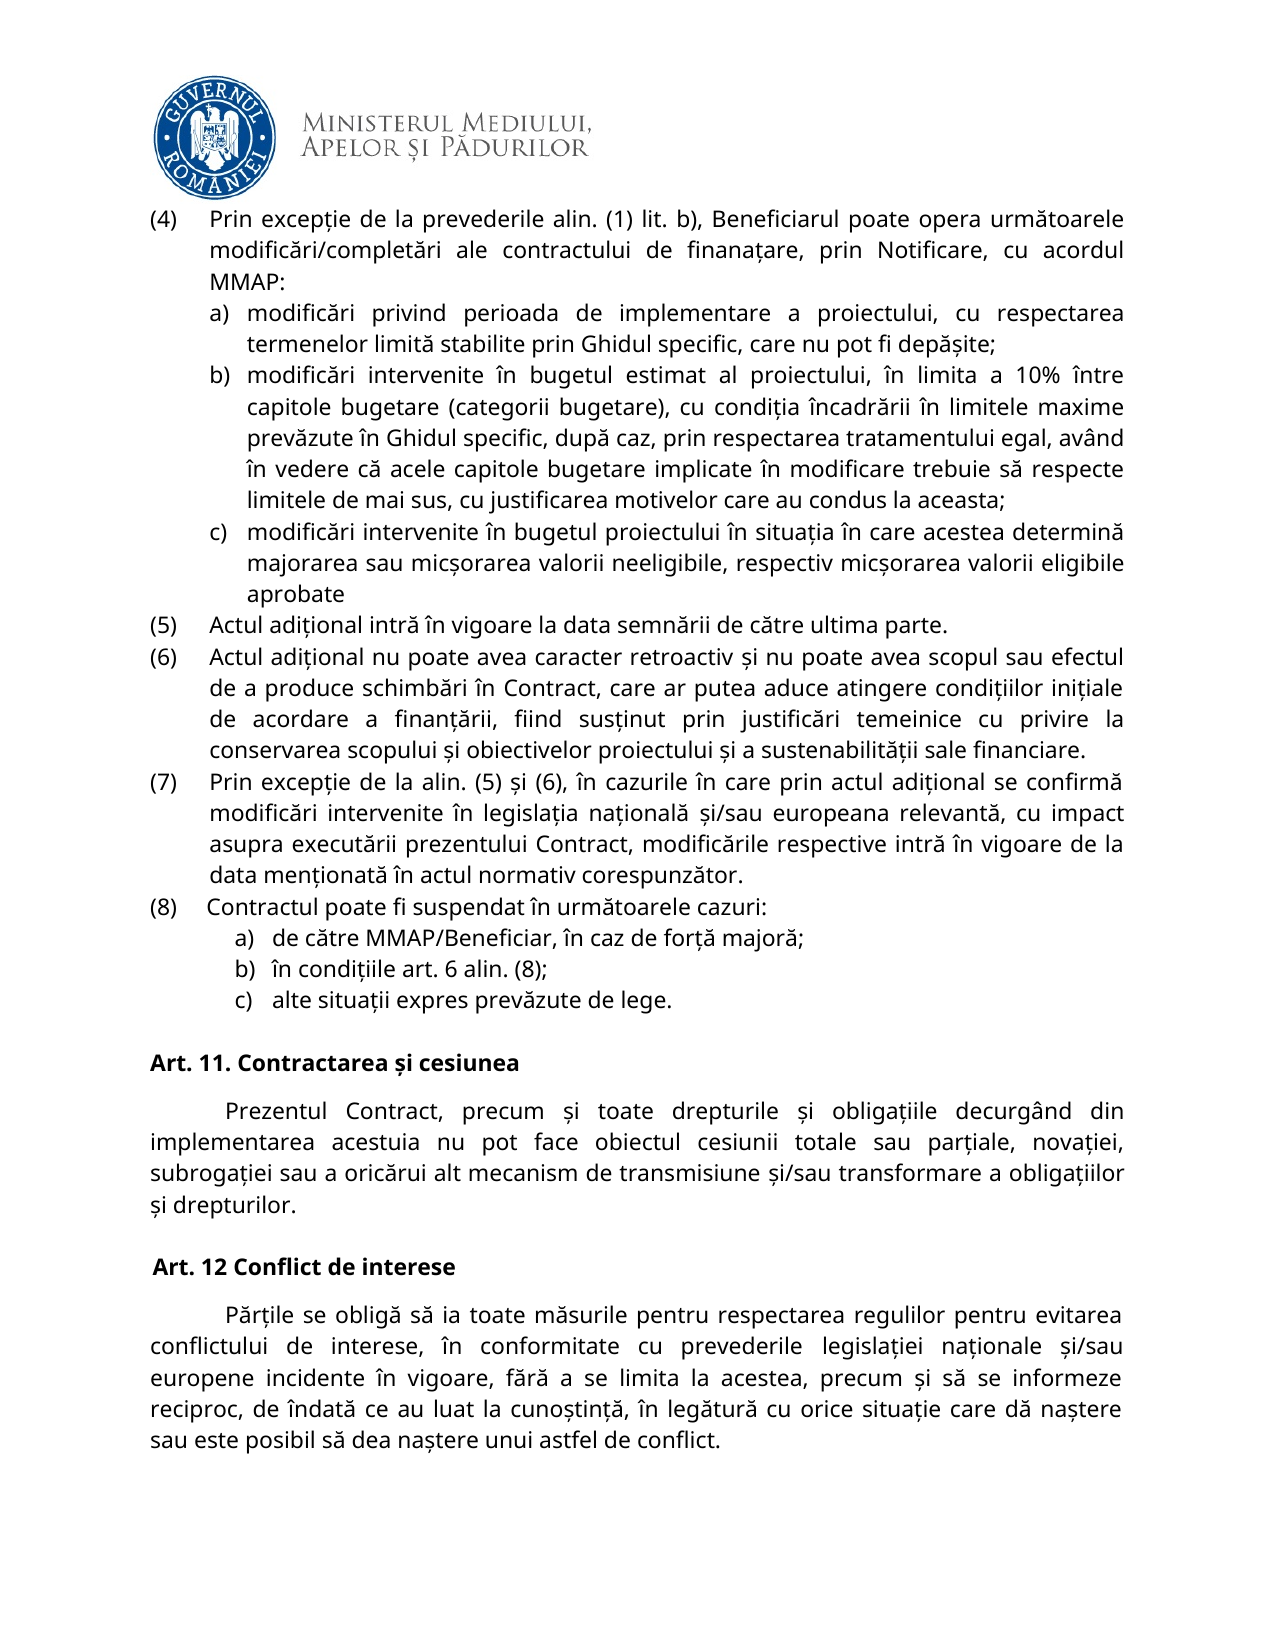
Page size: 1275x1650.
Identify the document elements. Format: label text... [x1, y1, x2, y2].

list Contractul poate fi suspendat în următoarele cazuri: [150, 891, 1125, 922]
list Actul adițional nu poate avea caracter retroactiv şi nu poate avea scopul sau efectul de a produce schimbări în Contract, care ar putea aduce atingere condițiilor inițiale de acordare a finanțării, fiind susținut prin justificări temeinice cu privire la conservarea scopului și obiectivelor proiectului și a sustenabilității sale financiare. [150, 641, 1125, 766]
list modificări intervenite în bugetul estimat al proiectului, în limita a 10% între capitole bugetare (categorii bugetare), cu condiția încadrării în limitele maxime prevăzute în Ghidul specific, după caz, prin respectarea tratamentului egal, având în vedere că acele capitole bugetare implicate în modificare trebuie să respecte limitele de mai sus, cu justificarea motivelor care au condus la aceasta; [209, 359, 1125, 516]
list Prin excepție de la prevederile alin. (1) lit. b), Beneficiarul poate opera următoarele modificări/completări ale contractului de finanațare, prin Notificare, cu acordul MMAP: [150, 203, 1125, 297]
picture [150, 75, 594, 204]
text Art. 12 Conflict de interese [150, 1251, 1123, 1282]
text Părțile se obligă să ia toate măsurile pentru respectarea regulilor pentru evitarea conflictului de interese, în conformitate cu prevederile legislației naționale și/sau europene incidente în vigoare, fără a se limita la acestea, precum și să se informeze reciproc, de îndată ce au luat la cunoștință, în legătură cu orice situație care dă naștere sau este posibil să dea naștere unui astfel de conflict. [150, 1299, 1123, 1455]
list alte situații expres prevăzute de lege. [234, 984, 1125, 1016]
list de către MMAP/Beneficiar, în caz de forță majoră; [234, 922, 1125, 953]
list modificări intervenite în bugetul proiectului în situația în care acestea determină majorarea sau micșorarea valorii neeligibile, respectiv micșorarea valorii eligibile aprobate [209, 516, 1125, 609]
text Prezentul Contract, precum şi toate drepturile şi obligațiile decurgând din implementarea acestuia nu pot face obiectul cesiunii totale sau parțiale, novației, subrogației sau a oricărui alt mecanism de transmisiune şi/sau transformare a obligațiilor şi drepturilor. [150, 1095, 1125, 1220]
list modificări privind perioada de implementare a proiectului, cu respectarea termenelor limită stabilite prin Ghidul specific, care nu pot fi depășite; [209, 297, 1125, 359]
list Actul adițional intră în vigoare la data semnării de către ultima parte. [150, 609, 1125, 641]
text Art. 11. Contractarea și cesiunea [150, 1047, 1125, 1078]
list Prin excepție de la alin. (5) și (6), în cazurile în care prin actul adițional se confirmă modificări intervenite în legislația națională şi/sau europeana relevantă, cu impact asupra executării prezentului Contract, modificările respective intră în vigoare de la data menționată în actul normativ corespunzător. [150, 766, 1125, 891]
list în condițiile art. 6 alin. (8); [234, 953, 1125, 984]
